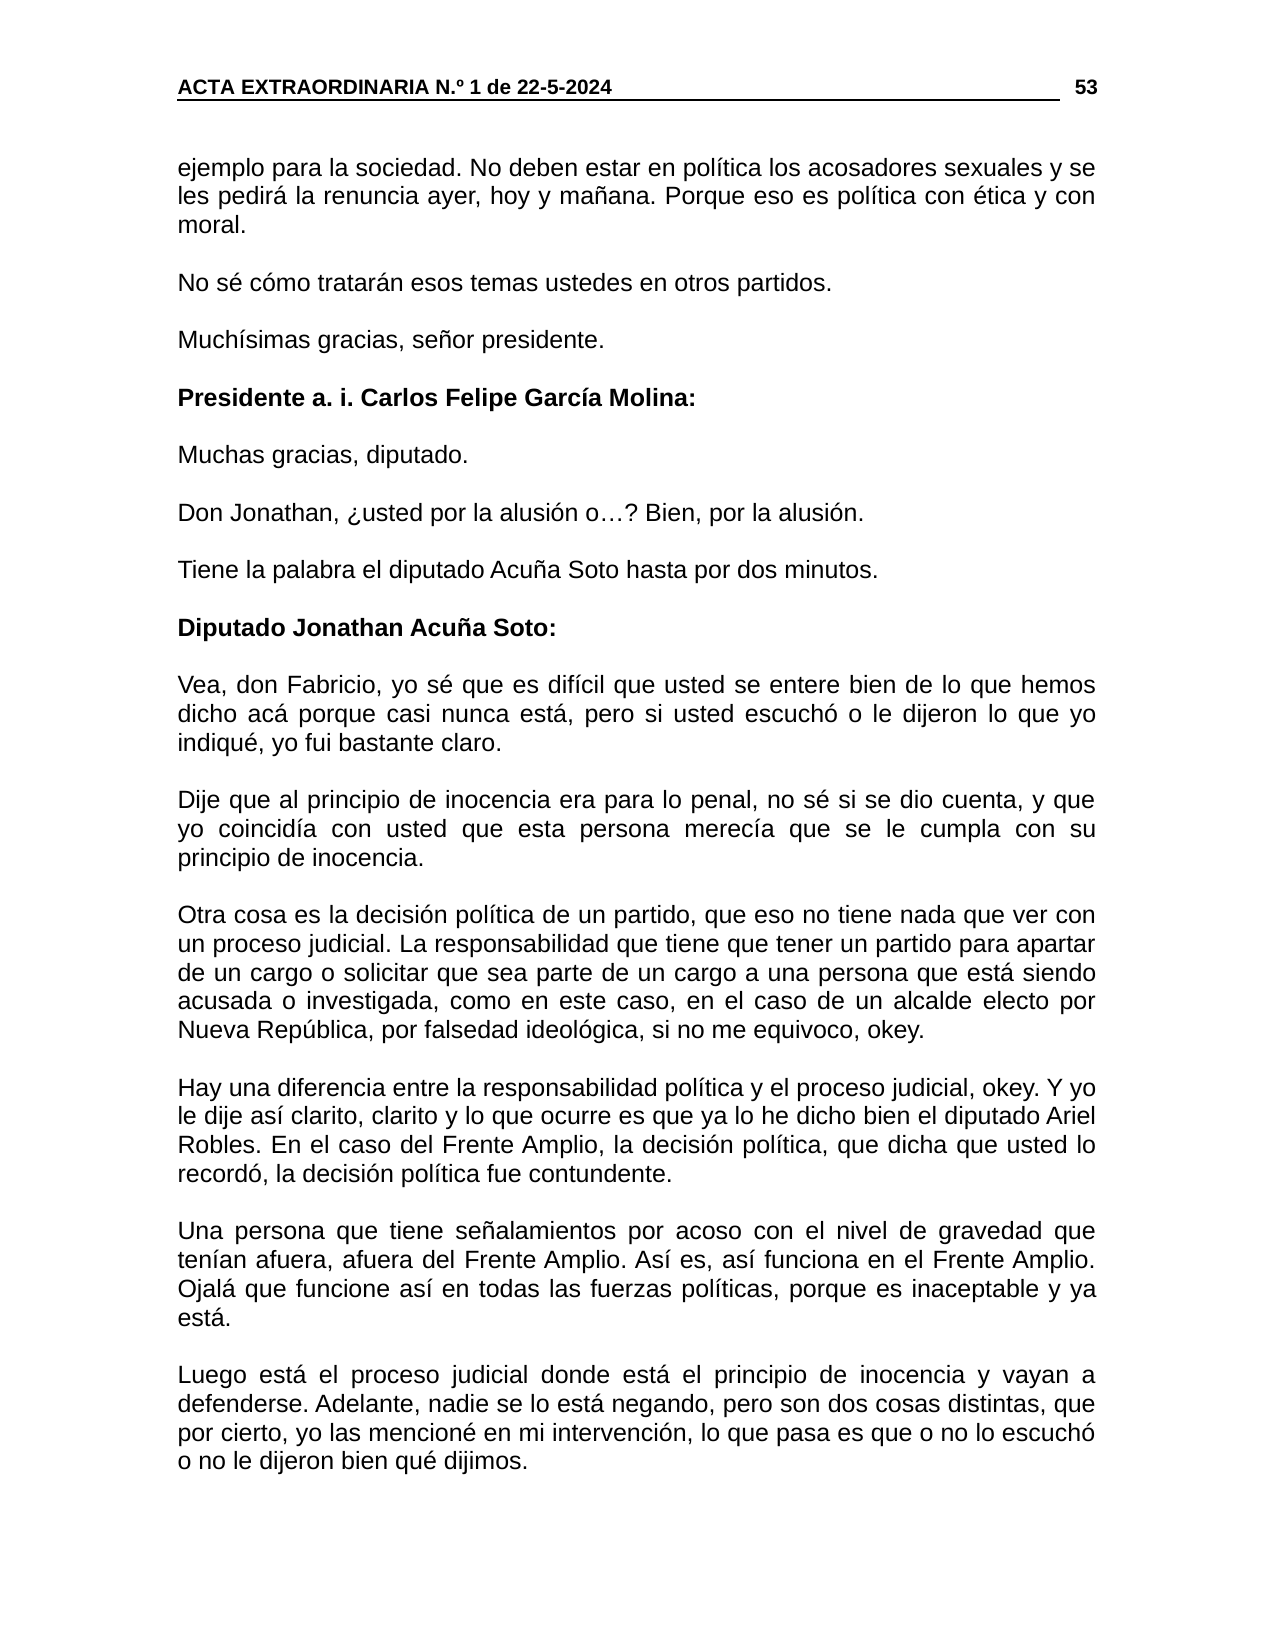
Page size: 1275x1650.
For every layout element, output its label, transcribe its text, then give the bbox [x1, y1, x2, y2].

text Otra cosa es la decisión política de un partido, que eso no tiene nada que ver con un proceso judicial. La responsabilidad que tiene que tener un partido para apartar de un cargo o solicitar que sea parte de un cargo a una persona que está siendo acusada o investigada, como en este caso, en el caso de un alcalde electo por Nueva República, por falsedad ideológica, si no me equivoco, okey. [177, 900, 1098, 1044]
text Vea, don Fabricio, yo sé que es difícil que usted se entere bien de lo que hemos dicho acá porque casi nunca está, pero si usted escuchó o le dijeron lo que yo indiqué, yo fui bastante claro. [177, 670, 1098, 756]
text Una persona que tiene señalamientos por acoso con el nivel de gravedad que tenían afuera, afuera del Frente Amplio. Así es, así funciona en el Frente Amplio. Ojalá que funcione así en todas las fuerzas políticas, porque es inaceptable y ya está. [177, 1216, 1098, 1331]
text Diputado Jonathan Acuña Soto: [177, 613, 1098, 641]
text Presidente a. i. Carlos Felipe García Molina: [177, 383, 1098, 411]
text Muchas gracias, diputado. [177, 440, 1098, 469]
text Don Jonathan, ¿usted por la alusión o…? Bien, por la alusión. [177, 498, 1098, 526]
text Luego está el proceso judicial donde está el principio de inocencia y vayan a defenderse. Adelante, nadie se lo está negando, pero son dos cosas distintas, que por cierto, yo las mencioné en mi intervención, lo que pasa es que o no lo escuchó o no le dijeron bien qué dijimos. [177, 1360, 1098, 1475]
text No sé cómo tratarán esos temas ustedes en otros partidos. [177, 268, 1098, 296]
text Muchísimas gracias, señor presidente. [177, 325, 1098, 354]
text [177, 153, 1098, 239]
text Dije que al principio de inocencia era para lo penal, no sé si se dio cuenta, y que yo coincidía con usted que esta persona merecía que se le cumpla con su principio de inocencia. [177, 785, 1098, 871]
text Hay una diferencia entre la responsabilidad política y el proceso judicial, okey. Y yo le dije así clarito, clarito y lo que ocurre es que ya lo he dicho bien el diputado Ariel Robles. En el caso del Frente Amplio, la decisión política, que dicha que usted lo recordó, la decisión política fue contundente. [177, 1073, 1098, 1188]
text Tiene la palabra el diputado Acuña Soto hasta por dos minutos. [177, 555, 1098, 584]
